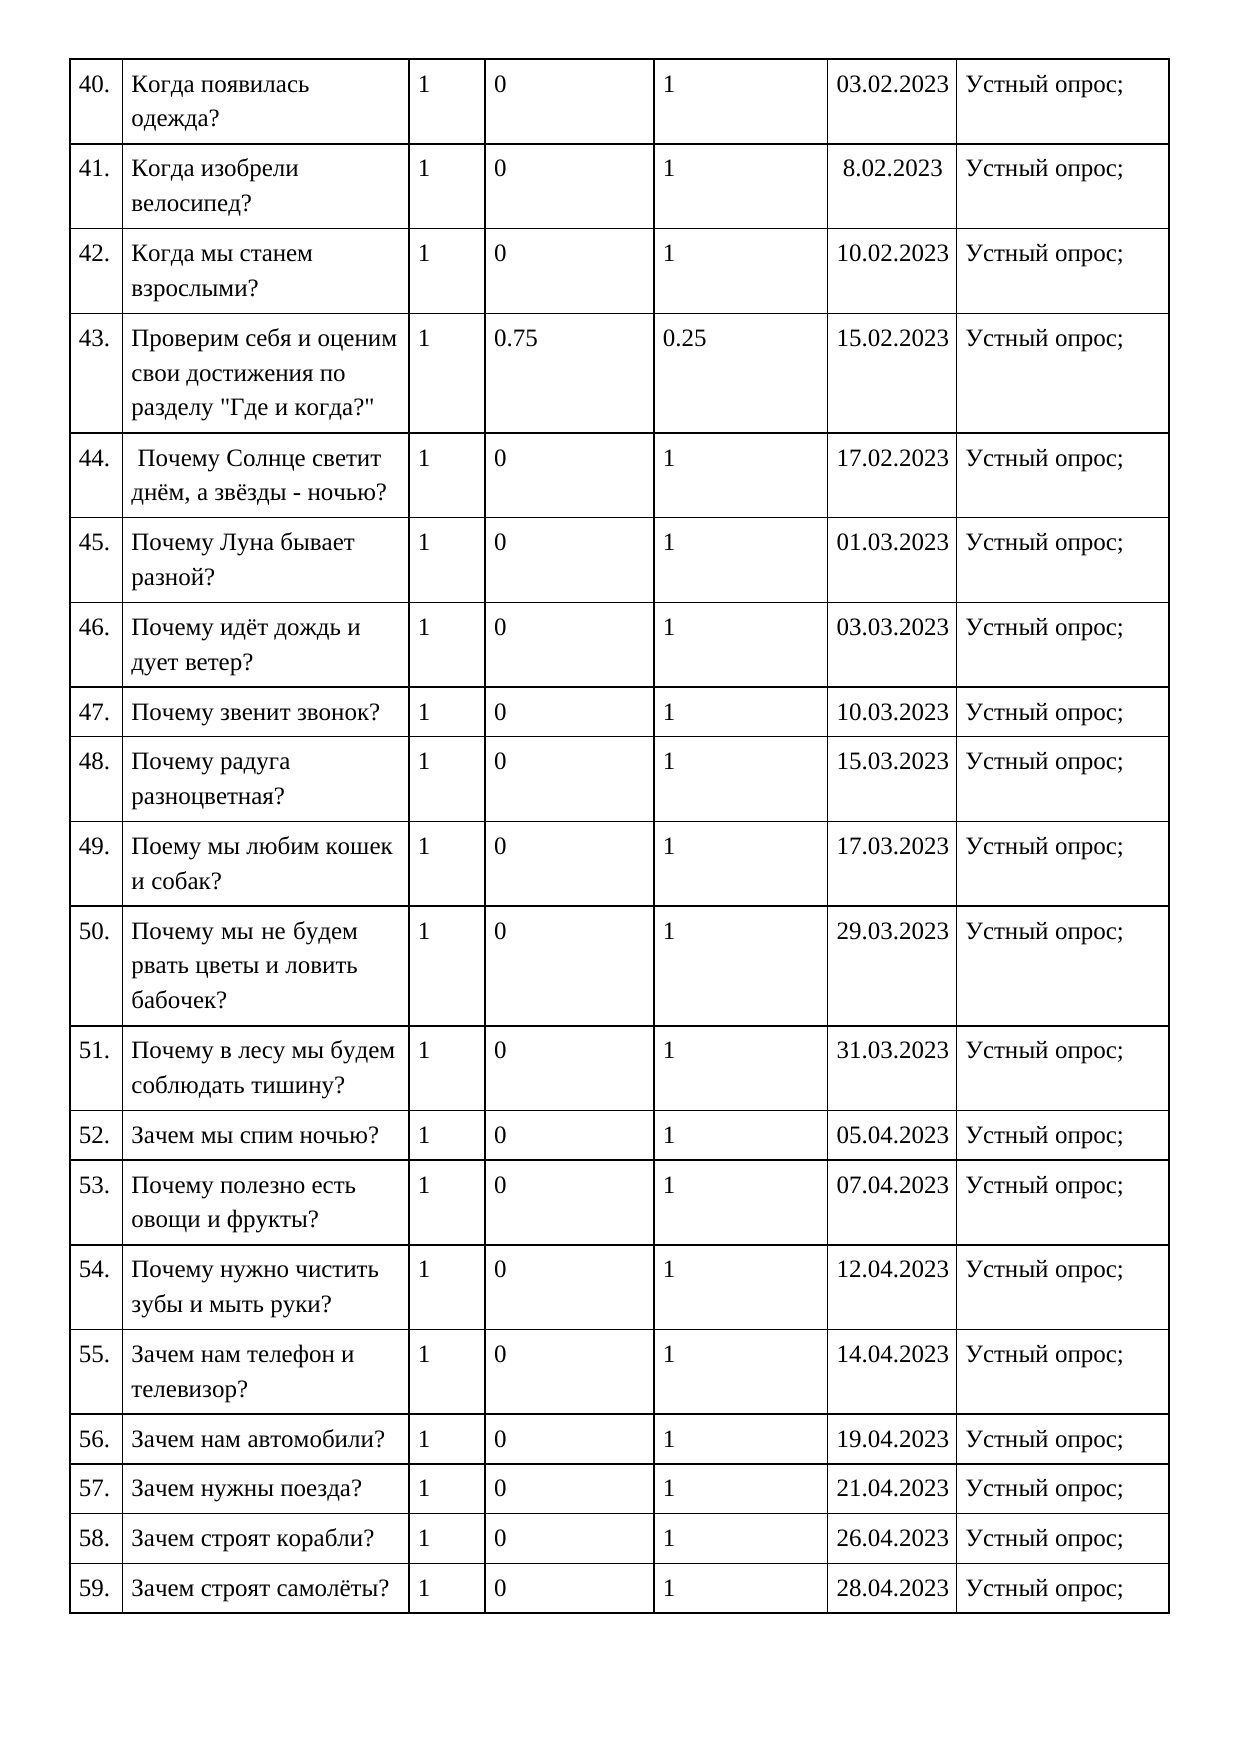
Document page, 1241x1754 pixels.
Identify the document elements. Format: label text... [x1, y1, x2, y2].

table_cell 15.02.2023 [828, 314, 956, 432]
table_cell 26.04.2023 [828, 1514, 956, 1562]
table_cell 10.03.2023 [828, 688, 956, 736]
table_cell Устный опрос; [957, 229, 1168, 312]
table_cell 0 [486, 434, 653, 517]
table_header Устный опрос; [957, 60, 1168, 143]
table_cell 46. [71, 603, 122, 686]
table_cell 8.02.2023 [828, 145, 956, 228]
table_cell Устный опрос; [957, 1246, 1168, 1329]
table_cell 1 [410, 688, 484, 736]
table_cell Устный опрос; [957, 737, 1168, 821]
table_cell 12.04.2023 [828, 1246, 956, 1329]
table_cell 56. [71, 1415, 122, 1463]
table_cell 14.04.2023 [828, 1330, 956, 1413]
table_cell Проверим себя и оценим свои достижения по разделу "Где и когда?" [123, 314, 408, 432]
table_cell 1 [410, 229, 484, 312]
table_cell 1 [655, 1246, 827, 1329]
table_cell 0 [486, 518, 653, 601]
table_cell Почему идёт дождь и дует ветер? [123, 603, 408, 686]
table_cell Зачем строят корабли? [123, 1514, 408, 1562]
table_cell Почему Луна бывает разной? [123, 518, 408, 601]
table_cell 0 [486, 603, 653, 686]
table_cell 28.04.2023 [828, 1564, 956, 1612]
table_cell 1 [410, 1027, 484, 1109]
table_cell 1 [655, 1564, 827, 1612]
table_cell 1 [410, 737, 484, 821]
table_cell Когда мы станем взрослыми? [123, 229, 408, 312]
table_cell 1 [655, 603, 827, 686]
table_cell 1 [410, 434, 484, 517]
table_cell Поему мы любим кошек и собак? [123, 822, 408, 905]
table_cell Устный опрос; [957, 1415, 1168, 1463]
table_cell 31.03.2023 [828, 1027, 956, 1109]
table_cell 0 [486, 822, 653, 905]
table_cell Зачем мы спим ночью? [123, 1111, 408, 1159]
table_cell 1 [410, 145, 484, 228]
table_cell Устный опрос; [957, 1111, 1168, 1159]
table_cell 19.04.2023 [828, 1415, 956, 1463]
table_cell 1 [410, 1415, 484, 1463]
table_cell 58. [71, 1514, 122, 1562]
table_cell Почему в лесу мы будем соблюдать тишину? [123, 1027, 408, 1109]
table_cell Почему нужно чистить зубы и мыть руки? [123, 1246, 408, 1329]
table_cell 0 [486, 1514, 653, 1562]
table_cell 47. [71, 688, 122, 736]
table_cell 0 [486, 1027, 653, 1109]
table_cell 43. [71, 314, 122, 432]
table_header 40. [71, 60, 122, 143]
table_cell 1 [655, 518, 827, 601]
table_cell Устный опрос; [957, 603, 1168, 686]
table_cell 0 [486, 229, 653, 312]
table_cell 41. [71, 145, 122, 228]
table_cell 1 [410, 1161, 484, 1244]
table_cell 50. [71, 907, 122, 1025]
table_header 1 [655, 60, 827, 143]
table_cell Устный опрос; [957, 822, 1168, 905]
table_cell Устный опрос; [957, 907, 1168, 1025]
table_cell 1 [655, 1111, 827, 1159]
table_cell 0 [486, 1330, 653, 1413]
table_cell 0 [486, 1564, 653, 1612]
table_cell 45. [71, 518, 122, 601]
table_header 03.02.2023 [828, 60, 956, 143]
table_cell Устный опрос; [957, 1514, 1168, 1562]
table_cell 0 [486, 907, 653, 1025]
table_cell 1 [410, 1330, 484, 1413]
table_cell 05.04.2023 [828, 1111, 956, 1159]
table_cell 01.03.2023 [828, 518, 956, 601]
table_cell 1 [410, 314, 484, 432]
table_cell Зачем нам автомобили? [123, 1415, 408, 1463]
table_cell Зачем нам телефон и телевизор? [123, 1330, 408, 1413]
table_cell Устный опрос; [957, 1161, 1168, 1244]
table_cell Почему радуга разноцветная? [123, 737, 408, 821]
table_cell 0.75 [486, 314, 653, 432]
table_cell 1 [410, 518, 484, 601]
table_cell 51. [71, 1027, 122, 1109]
table_cell 1 [410, 1465, 484, 1513]
table_cell Устный опрос; [957, 1465, 1168, 1513]
table_cell 0 [486, 1111, 653, 1159]
table_cell 0 [486, 688, 653, 736]
table_cell 1 [410, 1564, 484, 1612]
table_cell Когда изобрели велосипед? [123, 145, 408, 228]
table_cell 1 [410, 603, 484, 686]
table_cell 52. [71, 1111, 122, 1159]
table_cell 0 [486, 145, 653, 228]
table_cell 10.02.2023 [828, 229, 956, 312]
table_cell Почему звенит звонок? [123, 688, 408, 736]
table_cell 44. [71, 434, 122, 517]
table_cell 0 [486, 1415, 653, 1463]
table_cell Устный опрос; [957, 1564, 1168, 1612]
table_cell 15.03.2023 [828, 737, 956, 821]
table_cell Почему полезно есть овощи и фрукты? [123, 1161, 408, 1244]
table_cell 1 [410, 1246, 484, 1329]
table_cell Почему мы не будем рвать цветы и ловить бабочек? [123, 907, 408, 1025]
table_cell 07.04.2023 [828, 1161, 956, 1244]
table_cell 29.03.2023 [828, 907, 956, 1025]
table_cell Устный опрос; [957, 314, 1168, 432]
table_cell Зачем строят самолёты? [123, 1564, 408, 1612]
table_cell 1 [655, 229, 827, 312]
table_cell 1 [655, 1415, 827, 1463]
table_cell 1 [410, 1111, 484, 1159]
table_cell 1 [655, 1465, 827, 1513]
table_cell 0.25 [655, 314, 827, 432]
table_cell 1 [655, 145, 827, 228]
table_cell 1 [410, 822, 484, 905]
table_cell 1 [655, 1161, 827, 1244]
table_cell 1 [655, 434, 827, 517]
table_cell 49. [71, 822, 122, 905]
table_cell Устный опрос; [957, 1330, 1168, 1413]
table_cell Зачем нужны поезда? [123, 1465, 408, 1513]
table_cell 0 [486, 1465, 653, 1513]
table_cell Устный опрос; [957, 518, 1168, 601]
table_cell 03.03.2023 [828, 603, 956, 686]
table_cell 1 [655, 822, 827, 905]
table_cell 42. [71, 229, 122, 312]
table_cell Устный опрос; [957, 434, 1168, 517]
table_cell 1 [655, 1027, 827, 1109]
table_cell 21.04.2023 [828, 1465, 956, 1513]
table_cell 53. [71, 1161, 122, 1244]
table_cell 55. [71, 1330, 122, 1413]
table_cell 0 [486, 737, 653, 821]
table_cell 1 [655, 1514, 827, 1562]
table_cell 0 [486, 1246, 653, 1329]
table_cell 1 [655, 1330, 827, 1413]
table_cell 57. [71, 1465, 122, 1513]
table_cell 1 [655, 688, 827, 736]
table_cell 1 [410, 907, 484, 1025]
table_header 1 [410, 60, 484, 143]
table_cell 1 [655, 737, 827, 821]
table_cell Почему Солнце светит днём, а звёзды - ночью? [123, 434, 408, 517]
table_cell 0 [486, 1161, 653, 1244]
table_cell 17.02.2023 [828, 434, 956, 517]
table_cell 17.03.2023 [828, 822, 956, 905]
table_cell Устный опрос; [957, 145, 1168, 228]
table_cell Устный опрос; [957, 688, 1168, 736]
table_header 0 [486, 60, 653, 143]
table_cell 59. [71, 1564, 122, 1612]
table_cell 48. [71, 737, 122, 821]
table_cell Устный опрос; [957, 1027, 1168, 1109]
table_cell 1 [655, 907, 827, 1025]
table_cell 1 [410, 1514, 484, 1562]
table_header Когда появилась одежда? [123, 60, 408, 143]
table_cell 54. [71, 1246, 122, 1329]
